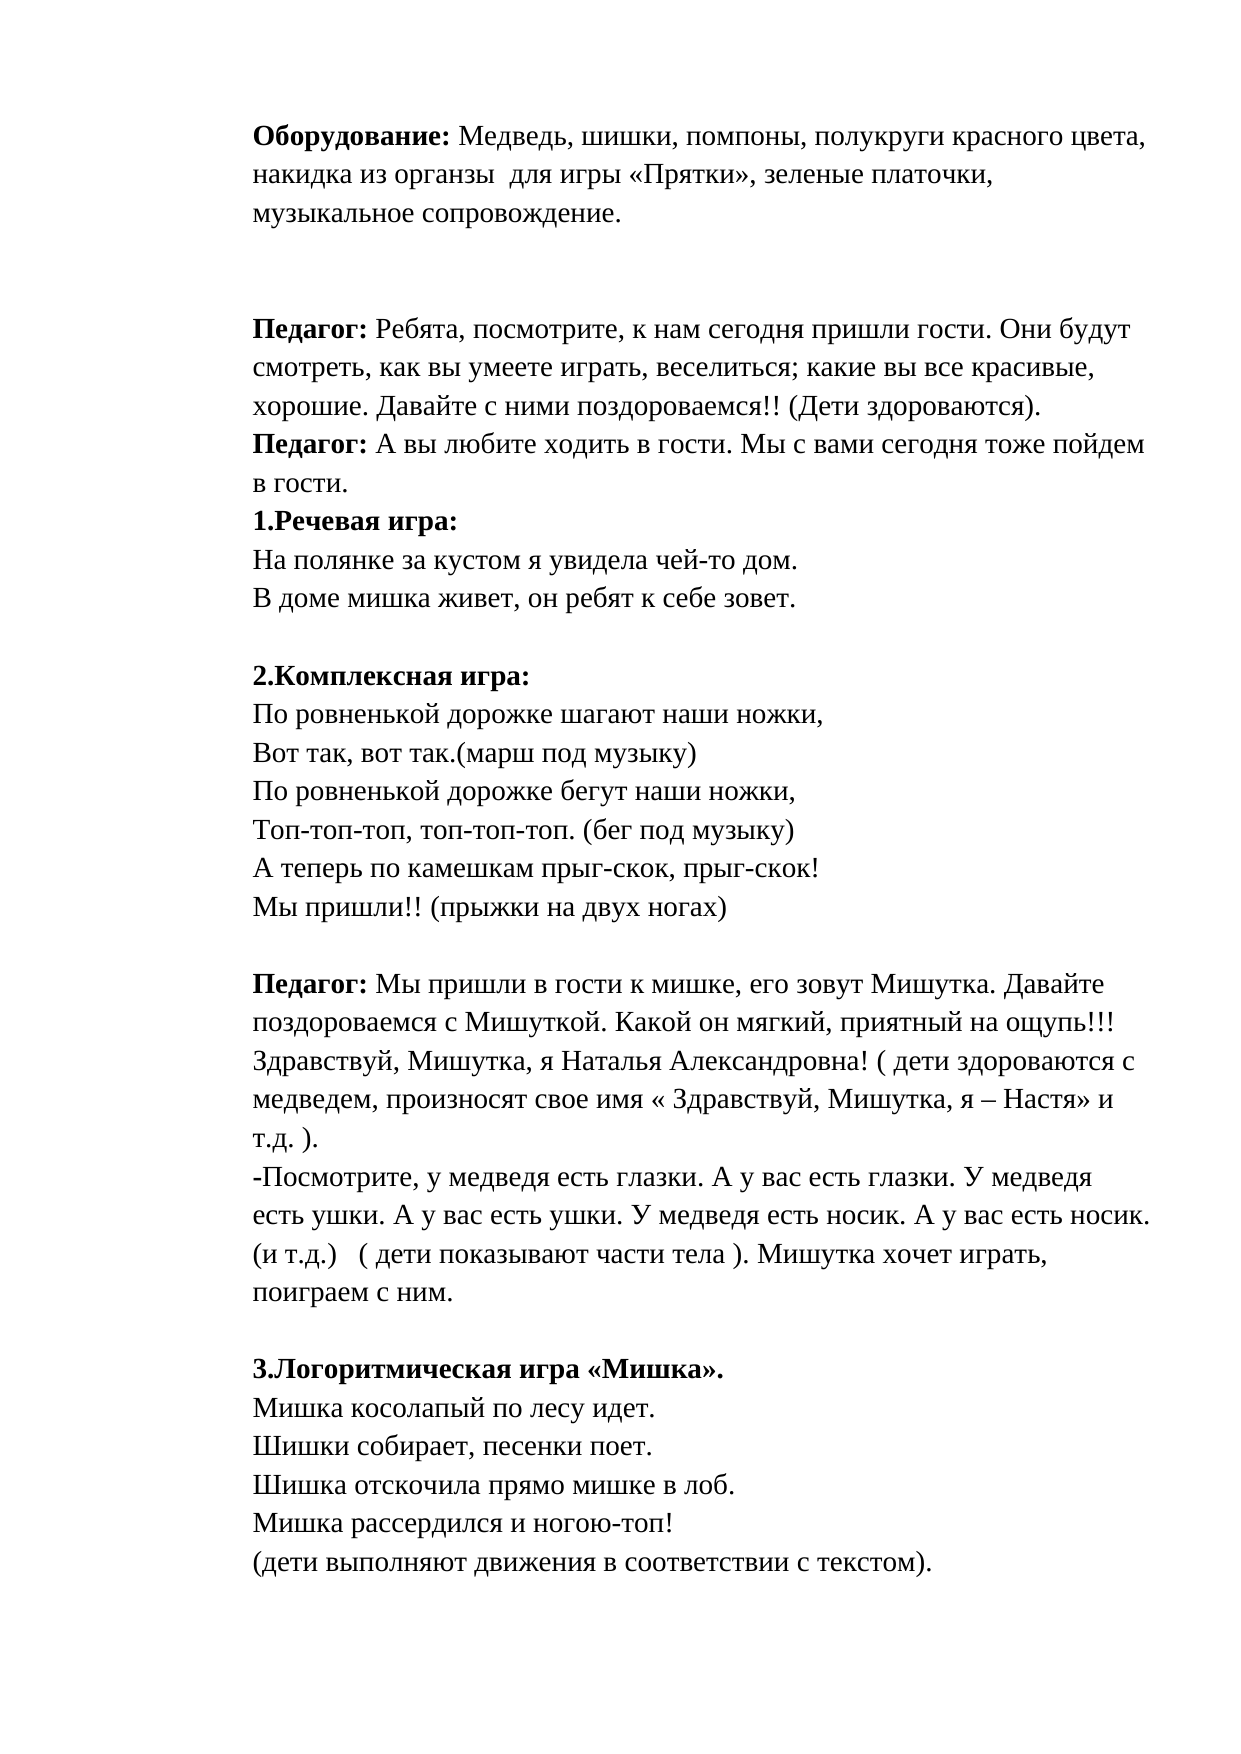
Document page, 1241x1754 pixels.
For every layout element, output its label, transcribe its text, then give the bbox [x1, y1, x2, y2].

list Педагог: Ребята, посмотрите, к нам сегодня пришли гости. Они будут смотреть, как вы умеете играть, веселиться; какие вы все красивые, хорошие. Давайте с ними поздороваемся!! (Дети здороваются). [252, 311, 1152, 421]
list Топ-топ-топ, топ-топ-топ. (бег под музыку) [252, 812, 1152, 845]
list Шишка отскочила прямо мишке в лоб. [252, 1467, 1152, 1501]
list Шишки собирает, песенки поет. [252, 1428, 1152, 1462]
list -Посмотрите, у медведя есть глазки. А у вас есть глазки. У медведя есть ушки. А у вас есть ушки. У медведя есть носик. А у вас есть носик. (и т.д.) ( дети показывают части тела ). Мишутка хочет играть, поиграем с ним. [252, 1159, 1152, 1308]
list По ровненькой дорожке шагают наши ножки, [252, 696, 1152, 730]
list Педагог: А вы любите ходить в гости. Мы с вами сегодня тоже пойдем в гости. [252, 426, 1152, 498]
list Мы пришли!! (прыжки на двух ногах) [252, 889, 1152, 922]
list Оборудование: Медведь, шишки, помпоны, полукруги красного цвета, накидка из органзы для игры «Прятки», зеленые платочки, музыкальное сопровождение. [252, 118, 1152, 229]
list 1.Речевая игра: [252, 503, 1152, 537]
list (дети выполняют движения в соответствии с текстом). [252, 1544, 1152, 1578]
list Мишка рассердился и ногою-топ! [252, 1506, 1152, 1539]
list 2.Комплексная игра: [252, 658, 1152, 691]
list В доме мишка живет, он ребят к себе зовет. [252, 581, 1152, 614]
list Педагог: Мы пришли в гости к мишке, его зовут Мишутка. Давайте поздороваемся с Мишуткой. Какой он мягкий, приятный на ощупь!!! Здравствуй, Мишутка, я Наталья Александровна! ( дети здороваются с медведем, произносят свое имя « Здравствуй, Мишутка, я – Настя» и т.д. ). [252, 966, 1152, 1154]
list Мишка косолапый по лесу идет. [252, 1390, 1152, 1423]
list А теперь по камешкам прыг-скок, прыг-скок! [252, 850, 1152, 884]
list На полянке за кустом я увидела чей-то дом. [252, 542, 1152, 576]
list 3.Логоритмическая игра «Мишка». [252, 1351, 1152, 1385]
list По ровненькой дорожке бегут наши ножки, [252, 773, 1152, 807]
list Вот так, вот так.(марш под музыку) [252, 735, 1152, 768]
